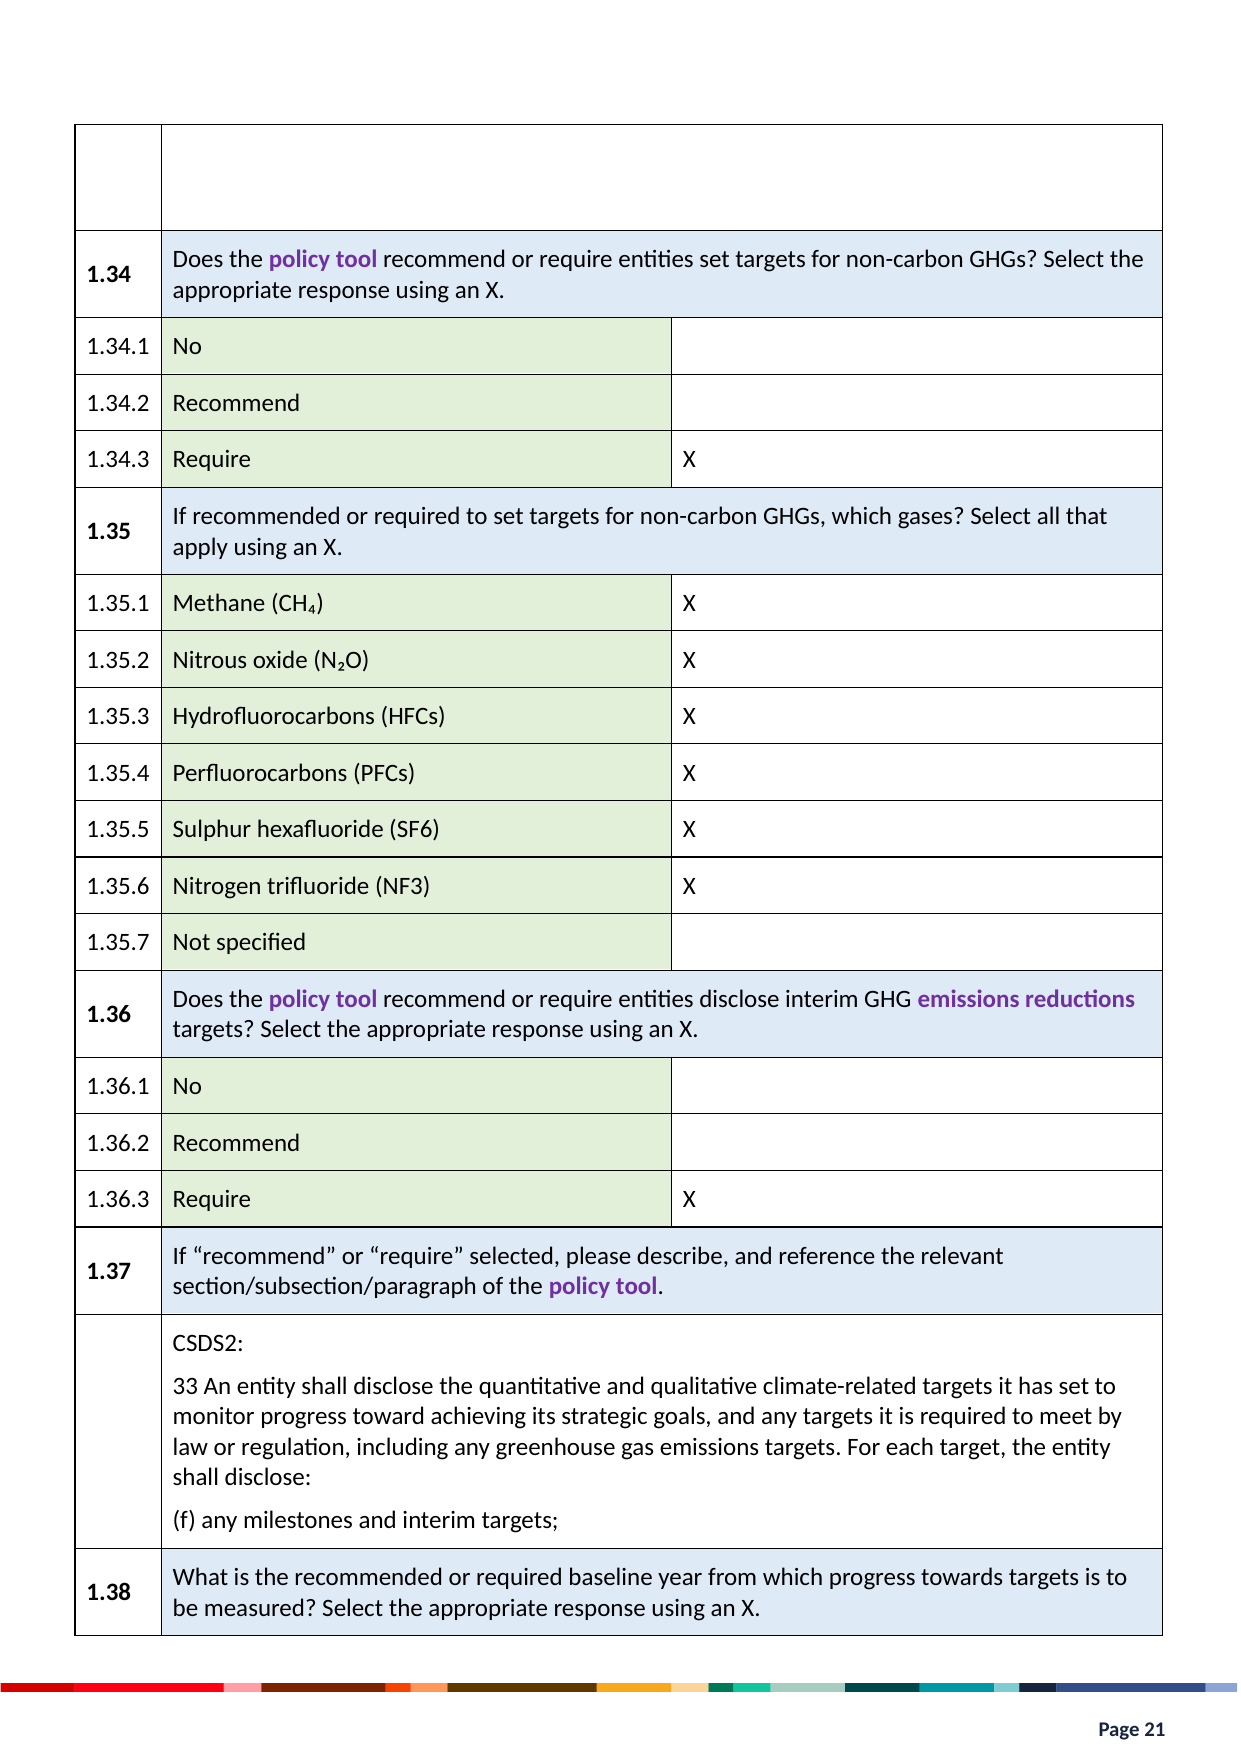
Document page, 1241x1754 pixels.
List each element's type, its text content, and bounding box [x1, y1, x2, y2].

table_cell No [162, 1058, 671, 1113]
table_cell 1.34 [76, 231, 161, 317]
table_cell Does the policy tool recommend or require entities set targets for non-carbon GHGs? Select the appropriate response using an X. [162, 231, 1162, 317]
table_cell [672, 318, 1162, 373]
table_cell 1.34.3 [76, 431, 161, 487]
table_cell Recommend [162, 375, 671, 430]
table_cell 1.36 [76, 971, 161, 1057]
table_cell Hydrofluorocarbons (HFCs) [162, 688, 671, 743]
table_cell 1.35.2 [76, 631, 161, 687]
table_cell Nitrogen trifluoride (NF3) [162, 858, 671, 913]
table_cell 1.35 [76, 488, 161, 574]
table_cell CSDS2: 33 An entity shall disclose the quantitative and qualitative climate-related targets it has set to monitor progress toward achieving its strategic goals, and any targets it is required to meet by law or regulation, including any greenhouse gas emissions targets. For each target, the entity shall disclose: (f) any milestones and interim targets; [162, 1315, 1162, 1548]
table_cell [672, 1114, 1162, 1170]
table_cell Nitrous oxide (N₂O) [162, 631, 671, 687]
table_cell 1.36.1 [76, 1058, 161, 1113]
table_cell 1.35.5 [76, 801, 161, 856]
table_cell 1.35.7 [76, 914, 161, 969]
table_cell X [672, 575, 1162, 630]
table_cell [76, 1315, 161, 1548]
table_cell [672, 375, 1162, 430]
table_cell 1.35.6 [76, 858, 161, 913]
table_cell What is the recommended or required baseline year from which progress towards targets is to be measured? Select the appropriate response using an X. [162, 1549, 1162, 1635]
table_cell Require [162, 1171, 671, 1226]
table_cell 1.35.3 [76, 688, 161, 743]
picture [0, 1683, 1236, 1692]
table_cell Sulphur hexafluoride (SF6) [162, 801, 671, 856]
table_cell Methane (CH₄) [162, 575, 671, 630]
table_cell [672, 1058, 1162, 1113]
table_cell X [672, 801, 1162, 856]
table_cell 1.37 [76, 1228, 161, 1313]
table_cell Perfluorocarbons (PFCs) [162, 744, 671, 800]
table_cell X [672, 744, 1162, 800]
table_cell No [162, 318, 671, 373]
table_cell If “recommend” or “require” selected, please describe, and reference the relevant section/subsection/paragraph of the policy tool. [162, 1228, 1162, 1313]
table_cell X [672, 431, 1162, 487]
table_cell 1.35.1 [76, 575, 161, 630]
table_cell Does the policy tool recommend or require entities disclose interim GHG emissions reductions targets? Select the appropriate response using an X. [162, 971, 1162, 1057]
table_cell 1.35.4 [76, 744, 161, 800]
table_cell X [672, 688, 1162, 743]
table_cell 1.36.3 [76, 1171, 161, 1226]
table_cell 1.38 [76, 1549, 161, 1635]
table_cell X [672, 1171, 1162, 1226]
table_cell X [672, 858, 1162, 913]
table_cell [162, 125, 1162, 230]
table_cell If recommended or required to set targets for non-carbon GHGs, which gases? Select all that apply using an X. [162, 488, 1162, 574]
table_cell [672, 914, 1162, 969]
table_cell Not specified [162, 914, 671, 969]
table_cell 1.34.1 [76, 318, 161, 373]
table_cell [76, 125, 161, 230]
table_cell 1.34.2 [76, 375, 161, 430]
table_cell Recommend [162, 1114, 671, 1170]
table_cell X [672, 631, 1162, 687]
table_cell 1.36.2 [76, 1114, 161, 1170]
table_cell Require [162, 431, 671, 487]
